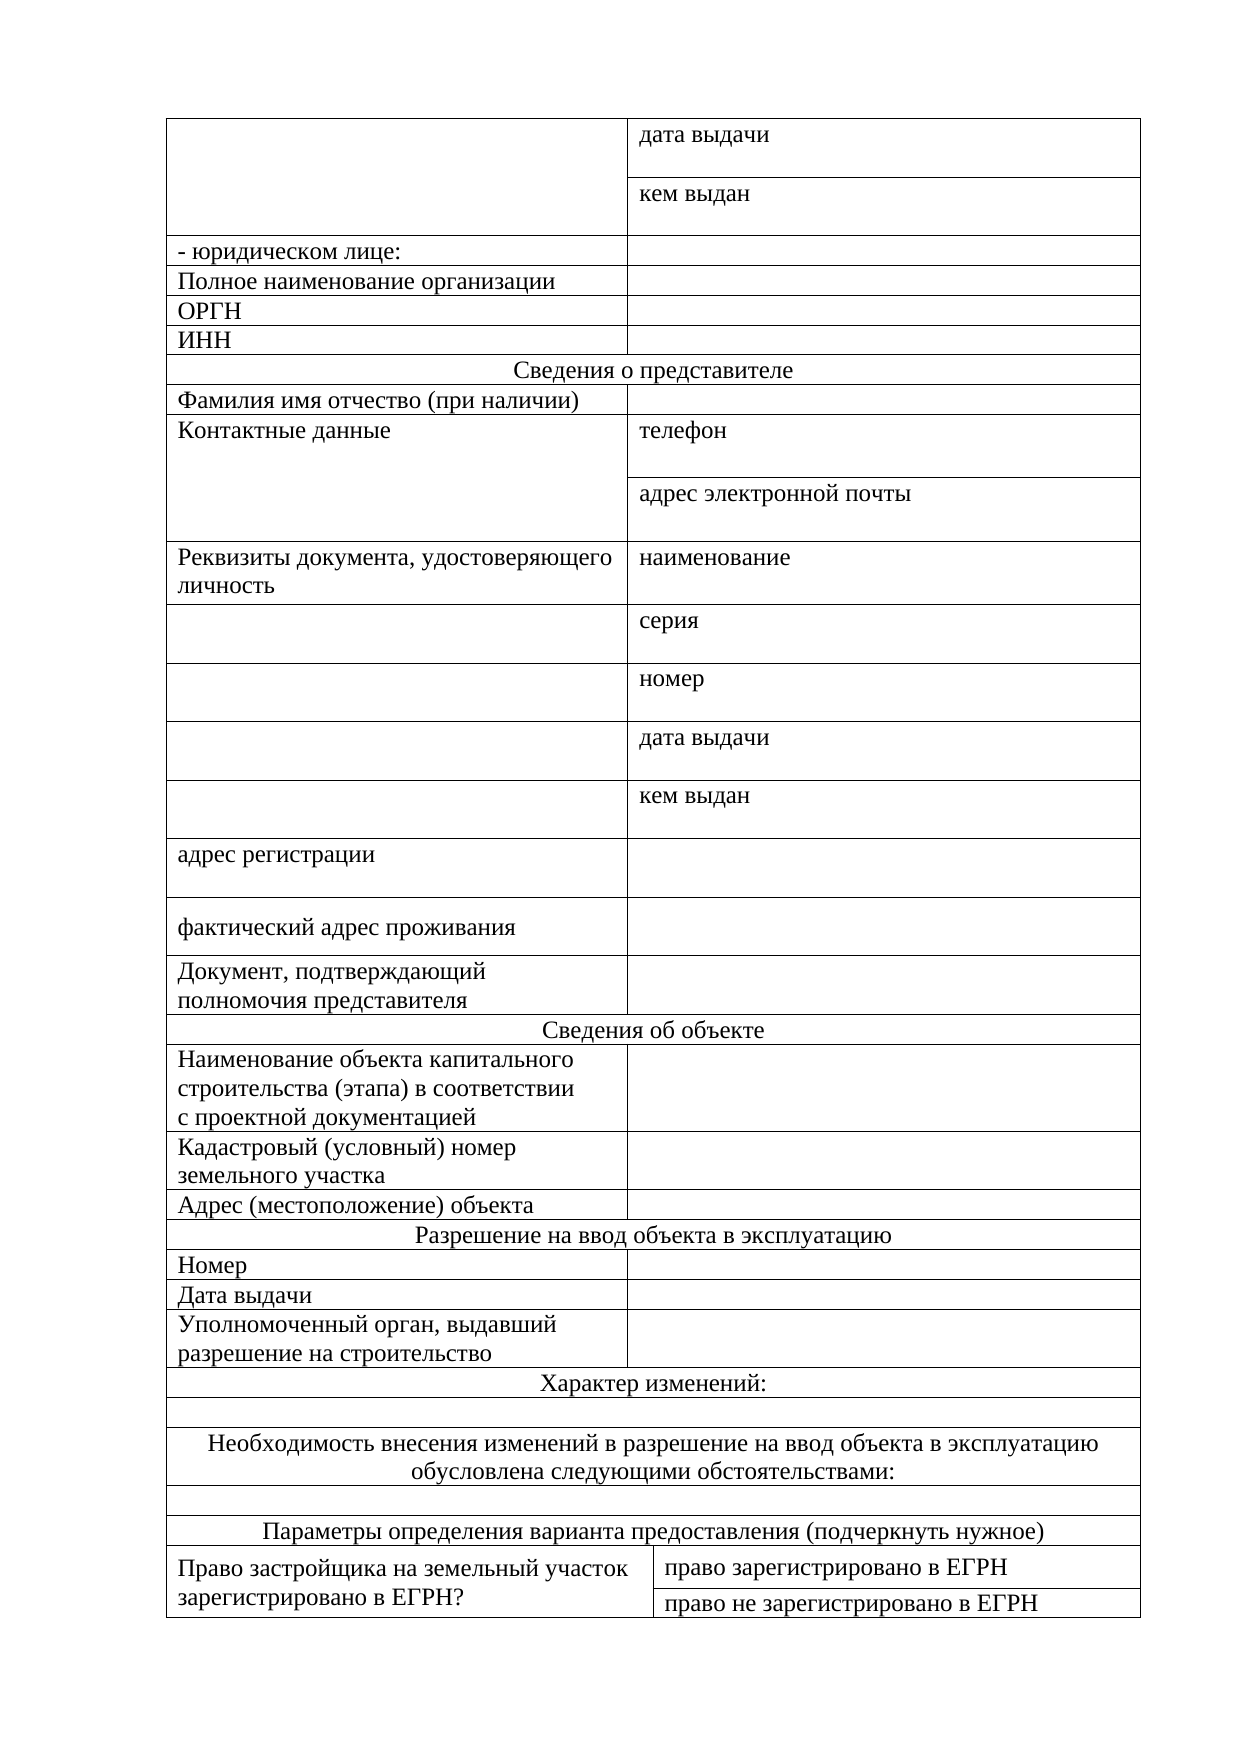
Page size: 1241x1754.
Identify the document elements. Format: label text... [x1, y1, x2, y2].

table_cell ИНН [167, 326, 627, 354]
table_cell дата выдачи [628, 722, 1140, 779]
table_cell Дата выдачи [167, 1280, 627, 1308]
table_cell - юридическом лице: [167, 236, 627, 265]
table_cell ОРГН [167, 296, 627, 324]
table_cell Контактные данные [167, 415, 627, 541]
table_cell [167, 722, 627, 779]
table_cell Фамилия имя отчество (при наличии) [167, 385, 627, 414]
table_cell адрес регистрации [167, 839, 627, 897]
table_cell [628, 236, 1140, 265]
table_cell [628, 296, 1140, 324]
table_cell [628, 385, 1140, 414]
table_cell Полное наименование организации [167, 266, 627, 295]
table_cell адрес электронной почты [628, 478, 1140, 541]
table_cell серия [628, 605, 1140, 662]
table_cell телефон [628, 415, 1140, 477]
table_cell Кадастровый (условный) номер земельного участка [167, 1132, 627, 1189]
table_cell [628, 1280, 1140, 1308]
table_cell Необходимость внесения изменений в разрешение на ввод объекта в эксплуатацию обусловлена следующими обстоятельствами: [167, 1428, 1140, 1485]
table_cell [628, 1045, 1140, 1131]
table_cell [628, 1190, 1140, 1219]
table_cell дата выдачи [628, 119, 1140, 177]
table_cell [167, 605, 627, 662]
table_cell Характер изменений: [167, 1368, 1140, 1397]
table_cell Реквизиты документа, удостоверяющего личность [167, 542, 627, 604]
table_cell [628, 839, 1140, 897]
table_cell право зарегистрировано в ЕГРН [654, 1546, 1140, 1587]
table_cell наименование [628, 542, 1140, 604]
table_cell [167, 781, 627, 838]
table_cell номер [628, 664, 1140, 721]
table_cell Разрешение на ввод объекта в эксплуатацию [167, 1220, 1140, 1249]
table_cell [167, 1486, 1140, 1515]
table_cell [628, 1250, 1140, 1279]
table_cell [167, 664, 627, 721]
table_cell Сведения о представителе [167, 355, 1140, 384]
table_cell фактический адрес проживания [167, 898, 627, 955]
table_cell [628, 1310, 1140, 1367]
table_cell Сведения об объекте [167, 1015, 1140, 1043]
table_cell кем выдан [628, 178, 1140, 235]
table_cell Право застройщика на земельный участок зарегистрировано в ЕГРН? [167, 1546, 653, 1617]
table_cell Адрес (местоположение) объекта [167, 1190, 627, 1219]
table_cell кем выдан [628, 781, 1140, 838]
table_cell право не зарегистрировано в ЕГРН [654, 1589, 1140, 1617]
table_cell [628, 956, 1140, 1014]
table_cell [628, 266, 1140, 295]
table_cell [628, 898, 1140, 955]
table_cell [628, 326, 1140, 354]
table_cell Документ, подтверждающий полномочия представителя [167, 956, 627, 1014]
table_cell [628, 1132, 1140, 1189]
table_cell Наименование объекта капитального строительства (этапа) в соответствии с проектной документацией [167, 1045, 627, 1131]
table_cell Номер [167, 1250, 627, 1279]
table_cell [167, 1398, 1140, 1427]
table_cell Параметры определения варианта предоставления (подчеркнуть нужное) [167, 1516, 1140, 1545]
table_cell Уполномоченный орган, выдавший разрешение на строительство [167, 1310, 627, 1367]
